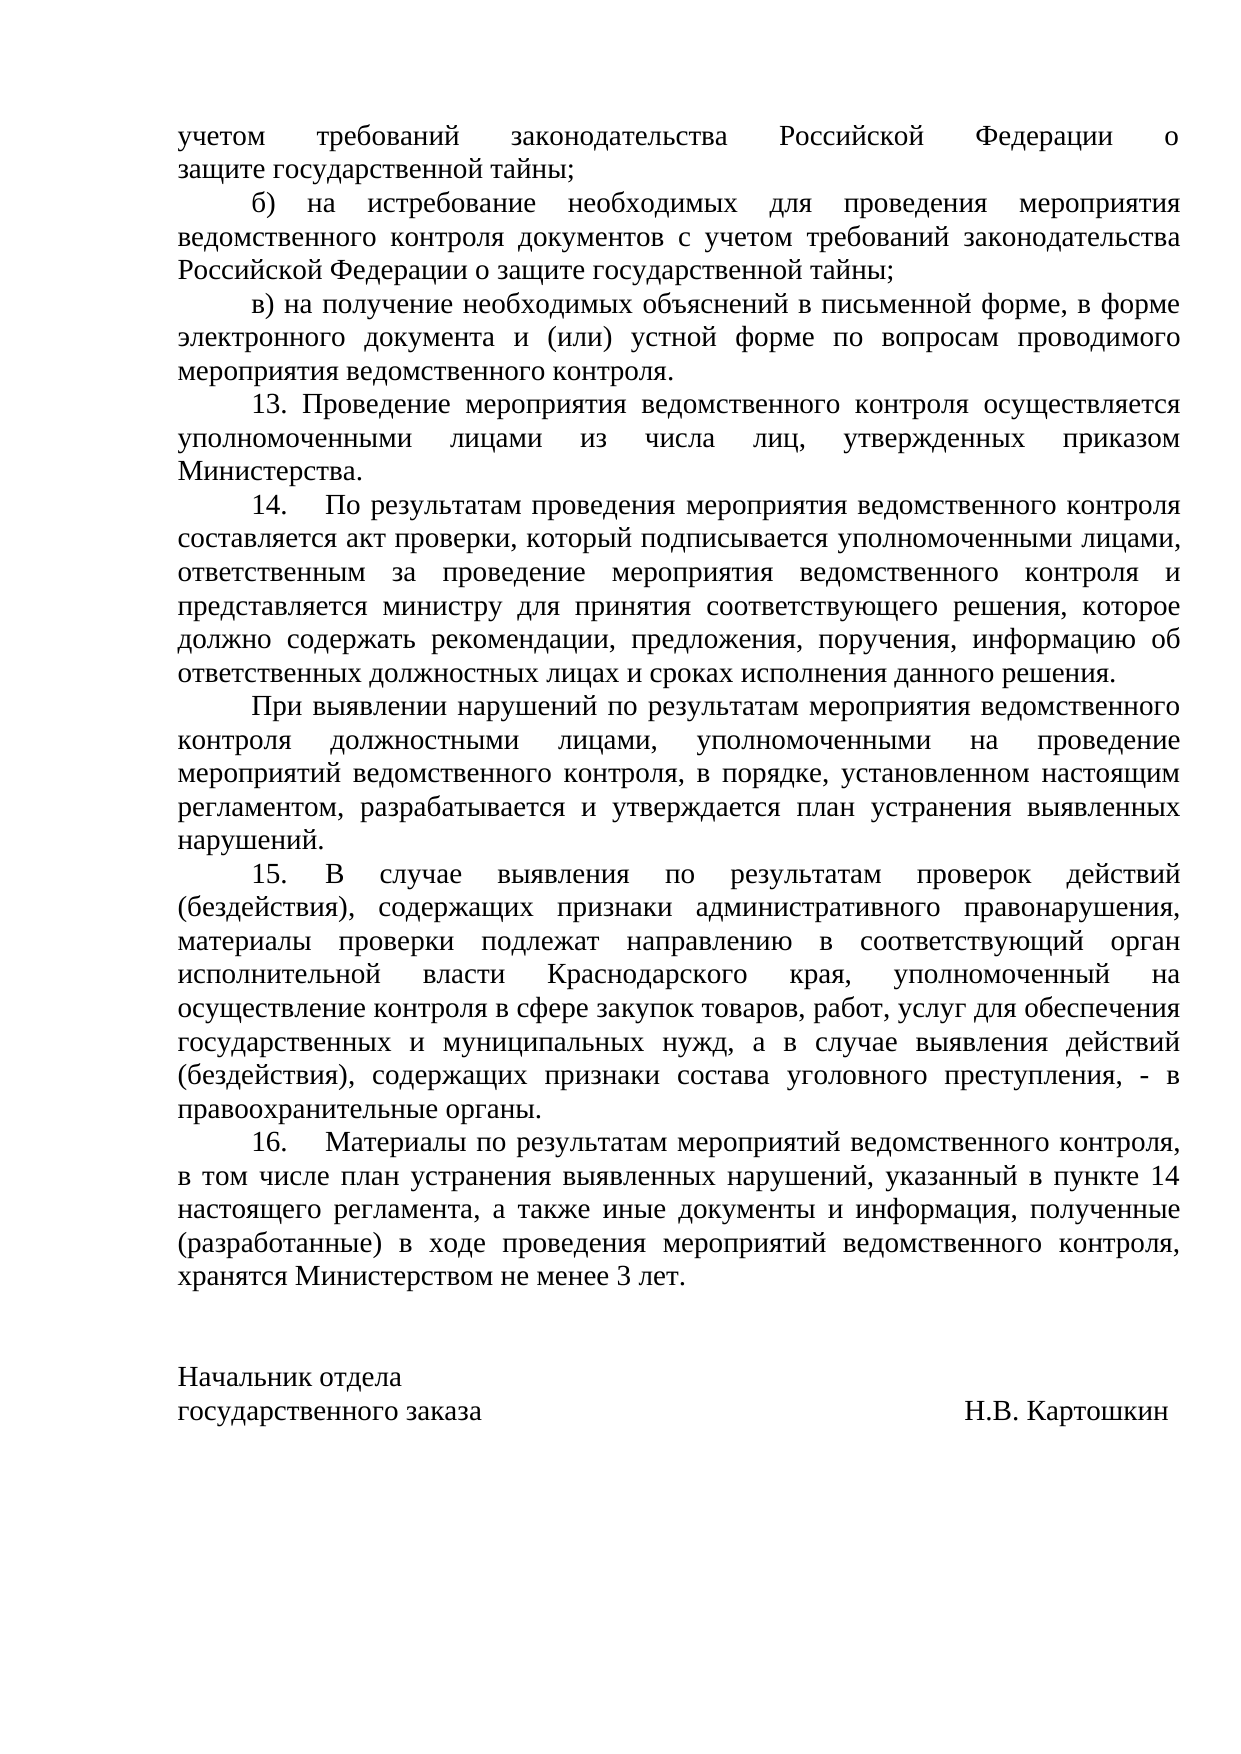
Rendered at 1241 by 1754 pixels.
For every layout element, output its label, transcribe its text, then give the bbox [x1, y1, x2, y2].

text государственного заказа Н.В. Картошкин [177, 1393, 1181, 1426]
text 16. Материалы по результатам мероприятий ведомственного контроля, в том числе план устранения выявленных нарушений, указанный в пункте 14 настоящего регламента, а также иные документы и информация, полученные (разработанные) в ходе проведения мероприятий ведомственного контроля, хранятся Министерством не менее 3 лет. [177, 1124, 1181, 1292]
text 14. По результатам проведения мероприятия ведомственного контроля составляется акт проверки, который подписывается уполномоченными лицами, ответственным за проведение мероприятия ведомственного контроля и представляется министру для принятия соответствующего решения, которое должно содержать рекомендации, предложения, поручения, информацию об ответственных должностных лицах и сроках исполнения данного решения. [177, 487, 1181, 688]
text Начальник отдела [177, 1359, 1181, 1393]
text в) на получение необходимых объяснений в письменной форме, в форме электронного документа и (или) устной форме по вопросам проводимого мероприятия ведомственного контроля. [177, 286, 1181, 386]
text б) на истребование необходимых для проведения мероприятия ведомственного контроля документов с учетом требований законодательства Российской Федерации о защите государственной тайны; [177, 185, 1181, 286]
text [177, 118, 1181, 185]
text При выявлении нарушений по результатам мероприятия ведомственного контроля должностными лицами, уполномоченными на проведение мероприятий ведомственного контроля, в порядке, установленном настоящим регламентом, разрабатывается и утверждается план устранения выявленных нарушений. [177, 688, 1181, 856]
text 15. В случае выявления по результатам проверок действий (бездействия), содержащих признаки административного правонарушения, материалы проверки подлежат направлению в соответствующий орган исполнительной власти Краснодарского края, уполномоченный на осуществление контроля в сфере закупок товаров, работ, услуг для обеспечения государственных и муниципальных нужд, а в случае выявления действий (бездействия), содержащих признаки состава уголовного преступления, - в правоохранительные органы. [177, 856, 1181, 1124]
text 13. Проведение мероприятия ведомственного контроля осуществляется уполномоченными лицами из числа лиц, утвержденных приказом Министерства. [177, 386, 1181, 487]
